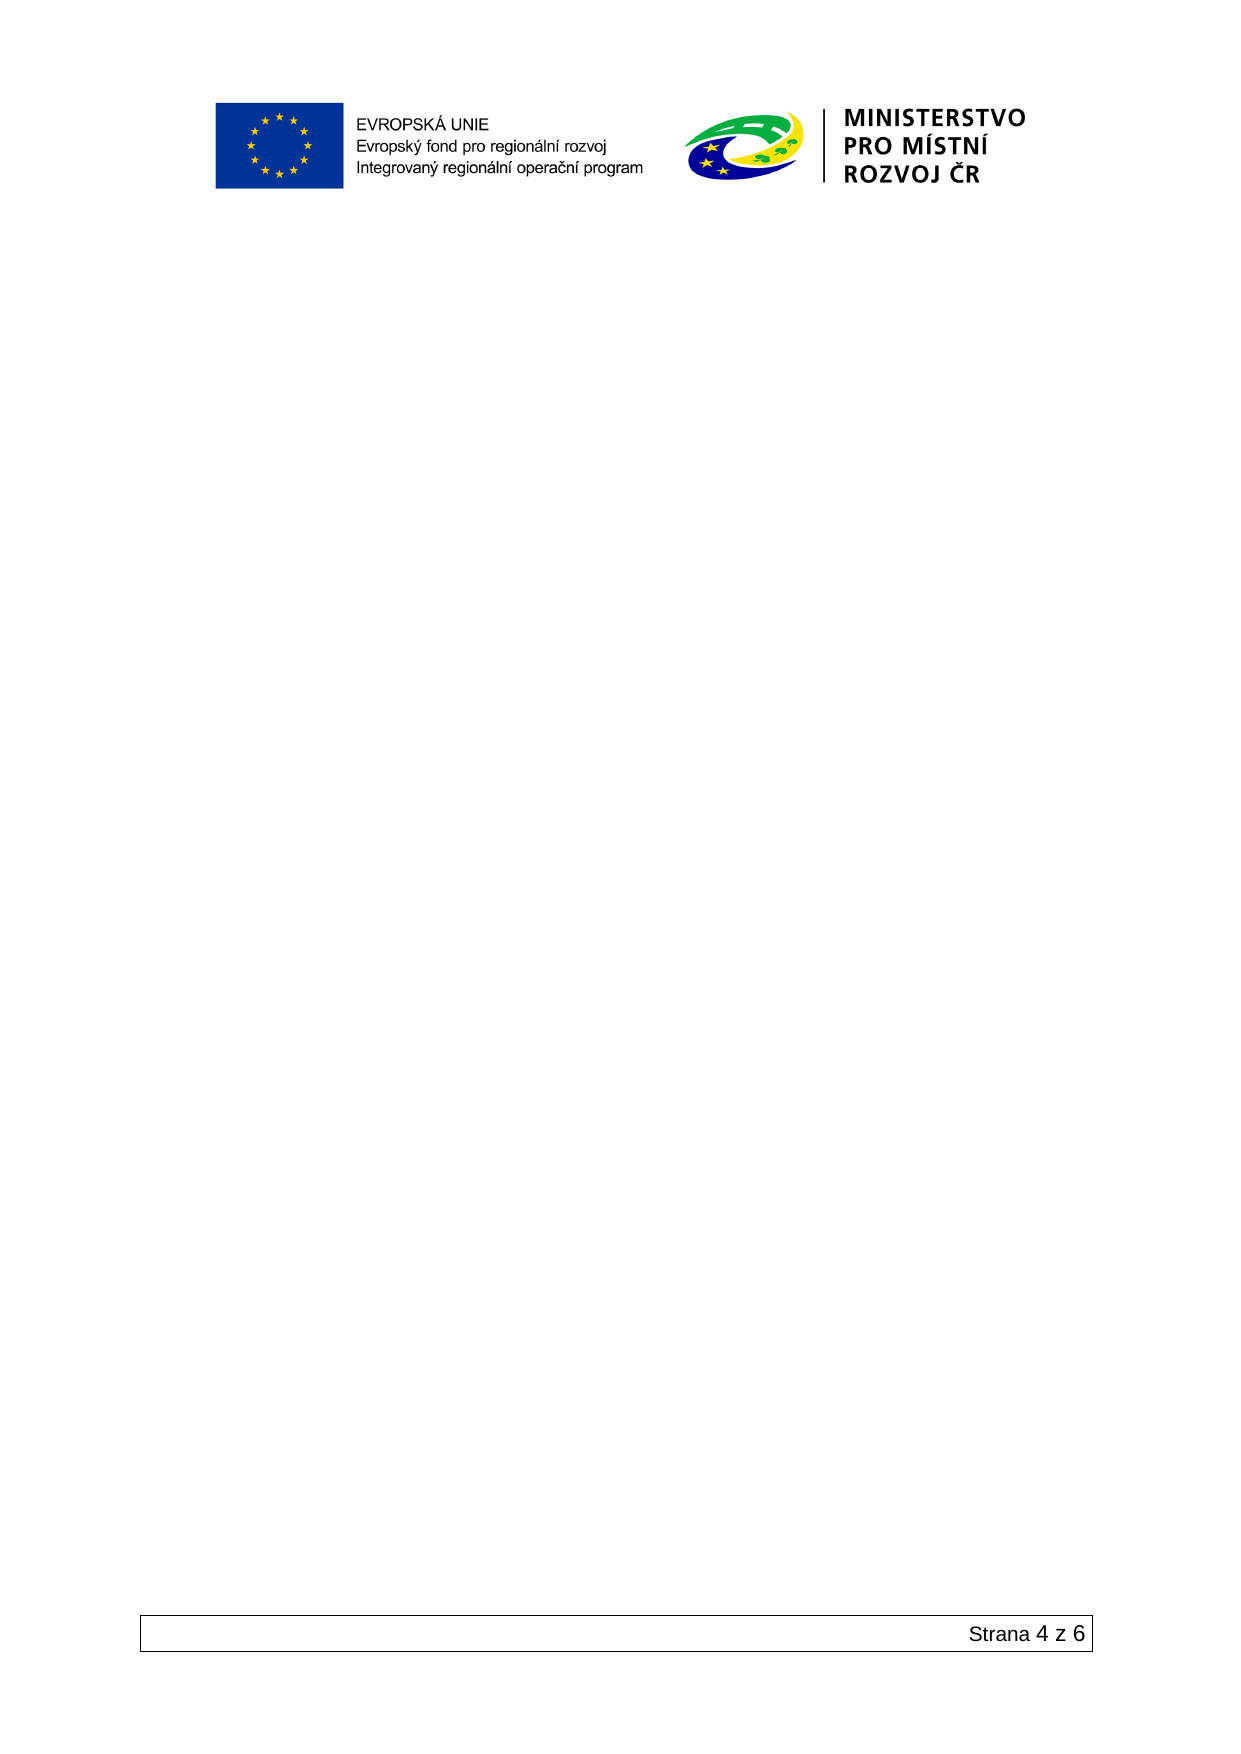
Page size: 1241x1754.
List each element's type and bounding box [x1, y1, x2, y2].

picture [187, 73, 1053, 217]
